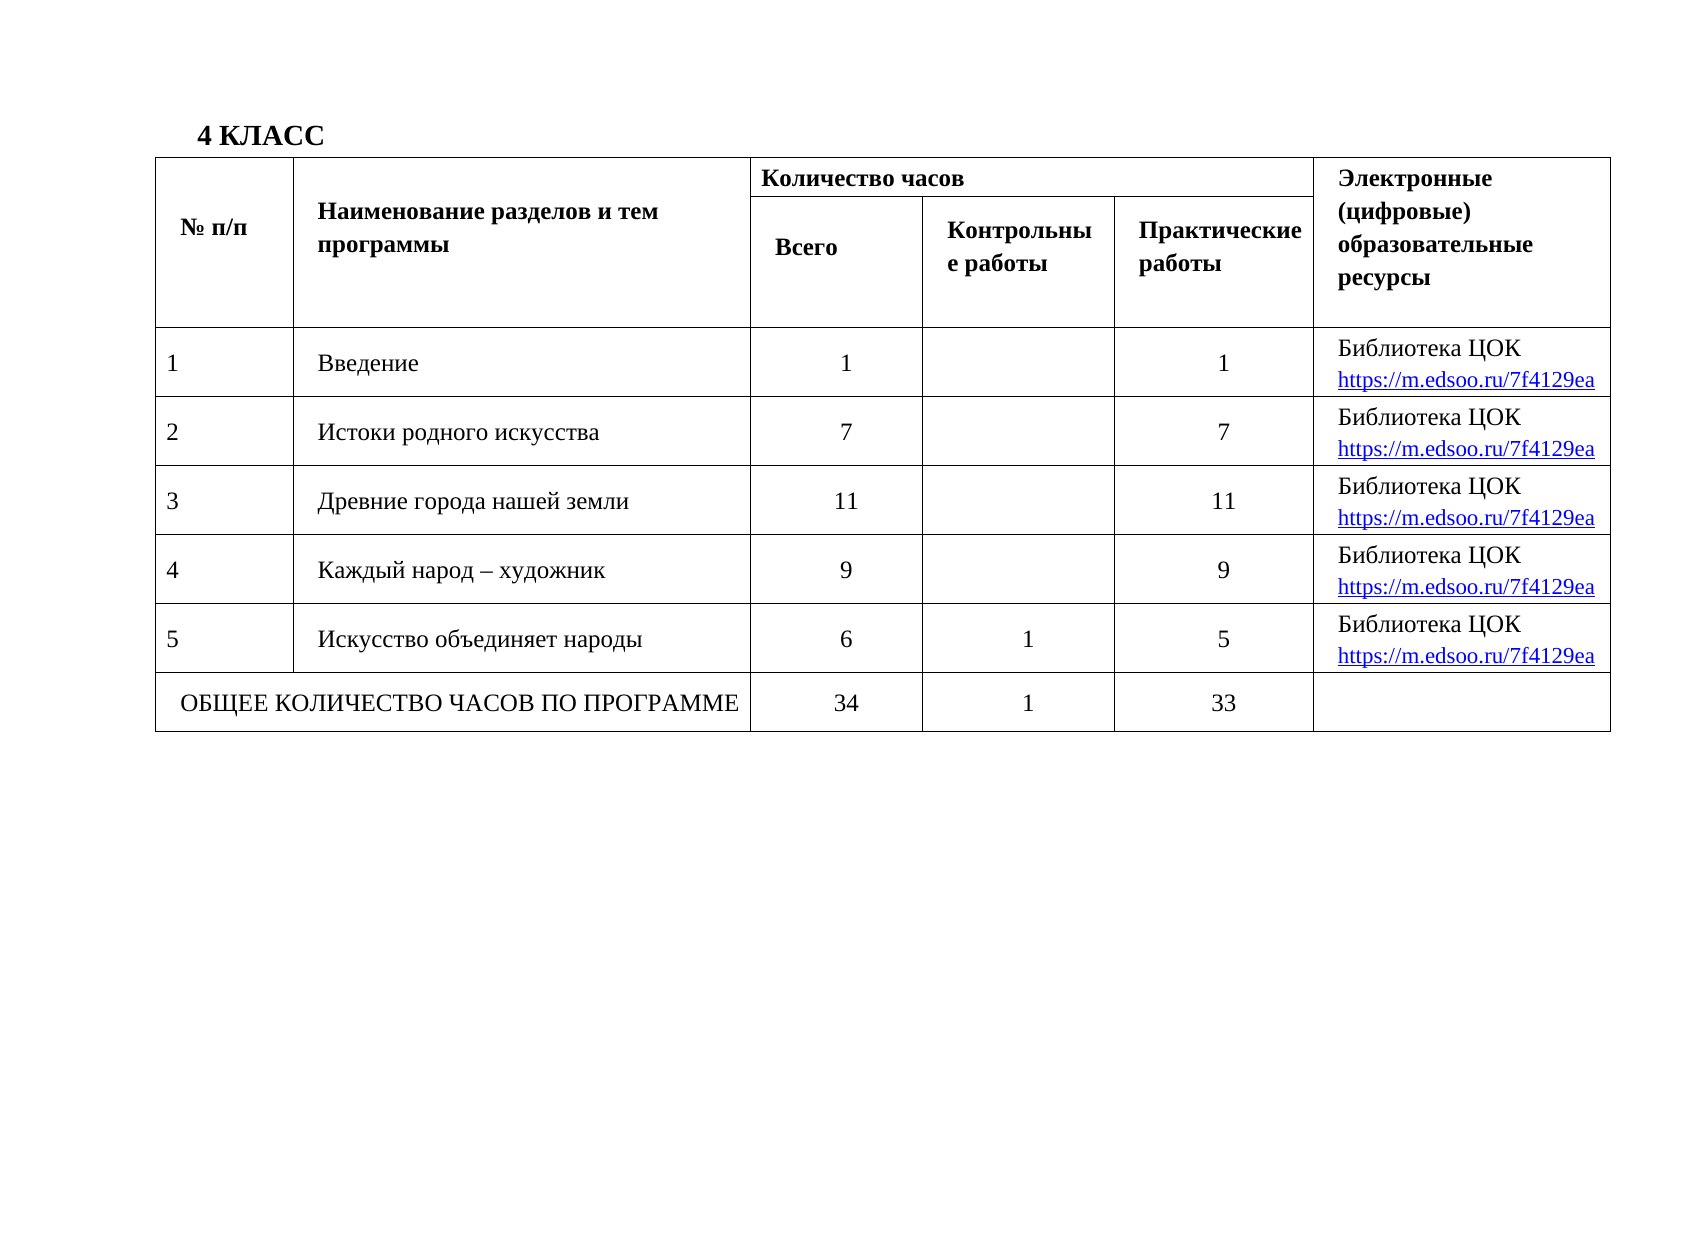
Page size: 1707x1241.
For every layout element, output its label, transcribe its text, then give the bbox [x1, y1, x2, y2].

table_header Наименование разделов и тем программы [294, 158, 750, 327]
table_cell 11 [1115, 466, 1313, 534]
table_cell 5 [156, 604, 293, 672]
table_cell 2 [156, 397, 293, 465]
table_cell 4 [156, 535, 293, 603]
table_cell 7 [751, 397, 922, 465]
text 4 КЛАСС [190, 118, 1618, 152]
table_header Количество часов [751, 158, 1313, 196]
table_cell 5 [1115, 604, 1313, 672]
table_cell 9 [751, 535, 922, 603]
table_cell 1 [923, 604, 1114, 672]
table_cell Введение [294, 328, 750, 396]
table_cell 7 [1115, 397, 1313, 465]
table_cell Древние города нашей земли [294, 466, 750, 534]
table_cell 3 [156, 466, 293, 534]
table_header № п/п [156, 158, 293, 327]
table_cell [923, 535, 1114, 603]
table_cell Библиотека ЦОК https://m.edsoo.ru/7f4129ea [1314, 328, 1610, 396]
table_cell 1 [923, 673, 1114, 731]
table_cell 6 [751, 604, 922, 672]
table_cell ОБЩЕЕ КОЛИЧЕСТВО ЧАСОВ ПО ПРОГРАММЕ [156, 673, 750, 731]
table_header Электронные (цифровые) образовательные ресурсы [1314, 158, 1610, 327]
table_cell Искусство объединяет народы [294, 604, 750, 672]
table_cell 33 [1115, 673, 1313, 731]
table_cell [1314, 673, 1610, 731]
table_cell 9 [1115, 535, 1313, 603]
table_cell [923, 397, 1114, 465]
table_cell [923, 466, 1114, 534]
table_cell Контрольные работы [923, 197, 1114, 327]
table_cell 1 [751, 328, 922, 396]
table_cell 1 [1115, 328, 1313, 396]
table_cell 1 [156, 328, 293, 396]
table_cell Библиотека ЦОК https://m.edsoo.ru/7f4129ea [1314, 604, 1610, 672]
table_cell Практические работы [1115, 197, 1313, 327]
table_cell Библиотека ЦОК https://m.edsoo.ru/7f4129ea [1314, 397, 1610, 465]
table_cell Истоки родного искусства [294, 397, 750, 465]
table_cell 11 [751, 466, 922, 534]
table_cell Всего [751, 197, 922, 327]
table_cell Библиотека ЦОК https://m.edsoo.ru/7f4129ea [1314, 535, 1610, 603]
table_cell Каждый народ – художник [294, 535, 750, 603]
table_cell [923, 328, 1114, 396]
table_cell 34 [751, 673, 922, 731]
table_cell Библиотека ЦОК https://m.edsoo.ru/7f4129ea [1314, 466, 1610, 534]
